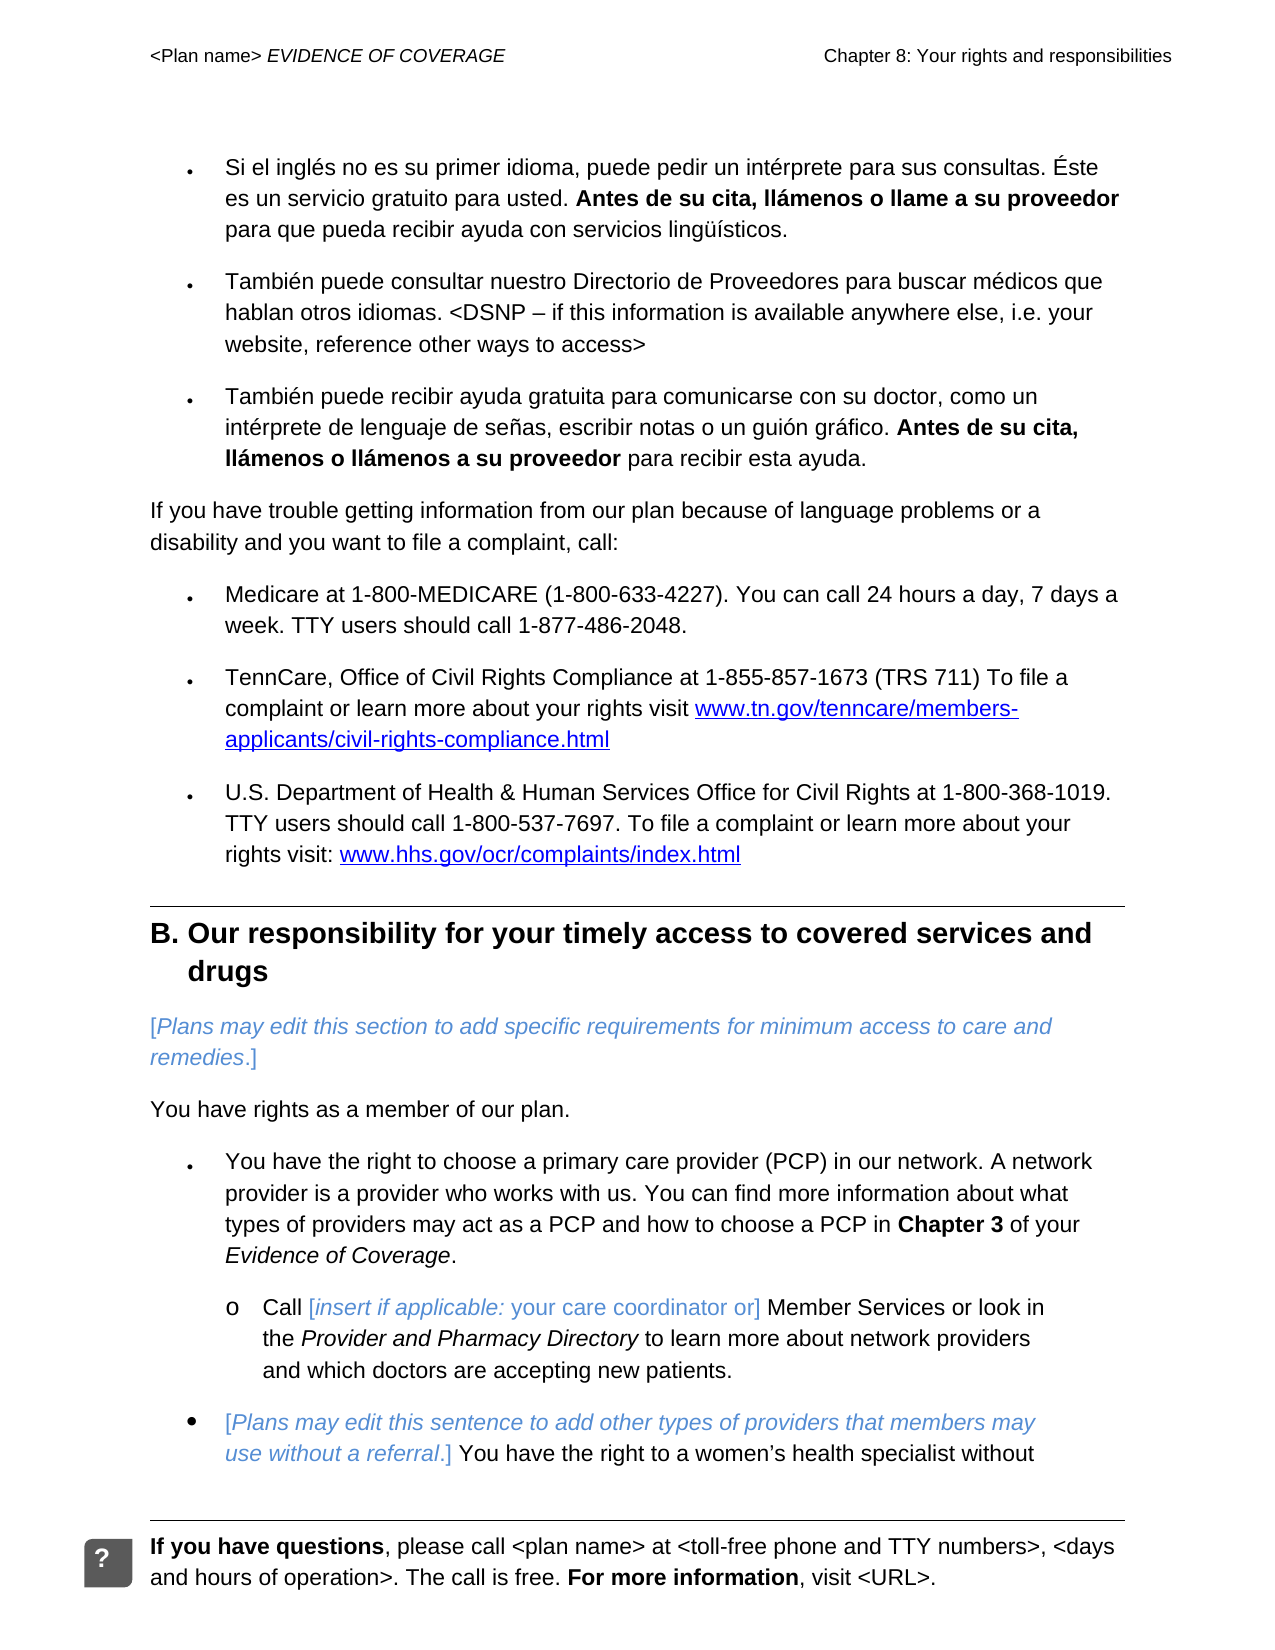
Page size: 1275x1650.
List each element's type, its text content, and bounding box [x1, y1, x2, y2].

text If you have trouble getting information from our plan because of language problems or a disability and you want to file a complaint, call: [150, 494, 1125, 556]
list TennCare, Office of Civil Rights Compliance at 1-855-857-1673 (TRS 711) To file a complaint or learn more about your rights visit www.tn.gov/tenncare/members-applicants/civil-rights-compliance.html [187, 660, 1125, 754]
text You have rights as a member of our plan. [150, 1093, 1125, 1124]
list Call [insert if applicable: your care coordinator or] Member Services or look in the Provider and Pharmacy Directory to learn more about network providers and which doctors are accepting new patients. [225, 1291, 1050, 1384]
list También puede consultar nuestro Directorio de Proveedores para buscar médicos que hablan otros idiomas. <DSNP – if this information is available anywhere else, i.e. your website, reference other ways to access> [187, 264, 1125, 358]
subtitle Our responsibility for your timely access to covered services and drugs [150, 907, 1125, 988]
list Medicare at 1-800-MEDICARE (1-800-633-4227). You can call 24 hours a day, 7 days a week. TTY users should call 1-877-486-2048. [187, 577, 1125, 639]
list También puede recibir ayuda gratuita para comunicarse con su doctor, como un intérprete de lenguaje de señas, escribir notas o un guión gráfico. Antes de su cita, llámenos o llámenos a su proveedor para recibir esta ayuda. [187, 379, 1125, 473]
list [187, 1405, 1050, 1468]
list Si el inglés no es su primer idioma, puede pedir un intérprete para sus consultas. Éste es un servicio gratuito para usted. Antes de su cita, llámenos o llame a su proveedor para que pueda recibir ayuda con servicios lingüísticos. [187, 150, 1125, 244]
list You have the right to choose a primary care provider (PCP) in our network. A network provider is a provider who works with us. You can find more information about what types of providers may act as a PCP and how to choose a PCP in Chapter 3 of your Evidence of Coverage. [187, 1145, 1125, 1270]
list U.S. Department of Health & Human Services Office for Civil Rights at 1-800-368-1019. TTY users should call 1-800-537-7697. To file a complaint or learn more about your rights visit: www.hhs.gov/ocr/complaints/index.html [187, 775, 1125, 869]
text [Plans may edit this section to add specific requirements for minimum access to care and remedies.] [150, 1009, 1125, 1072]
